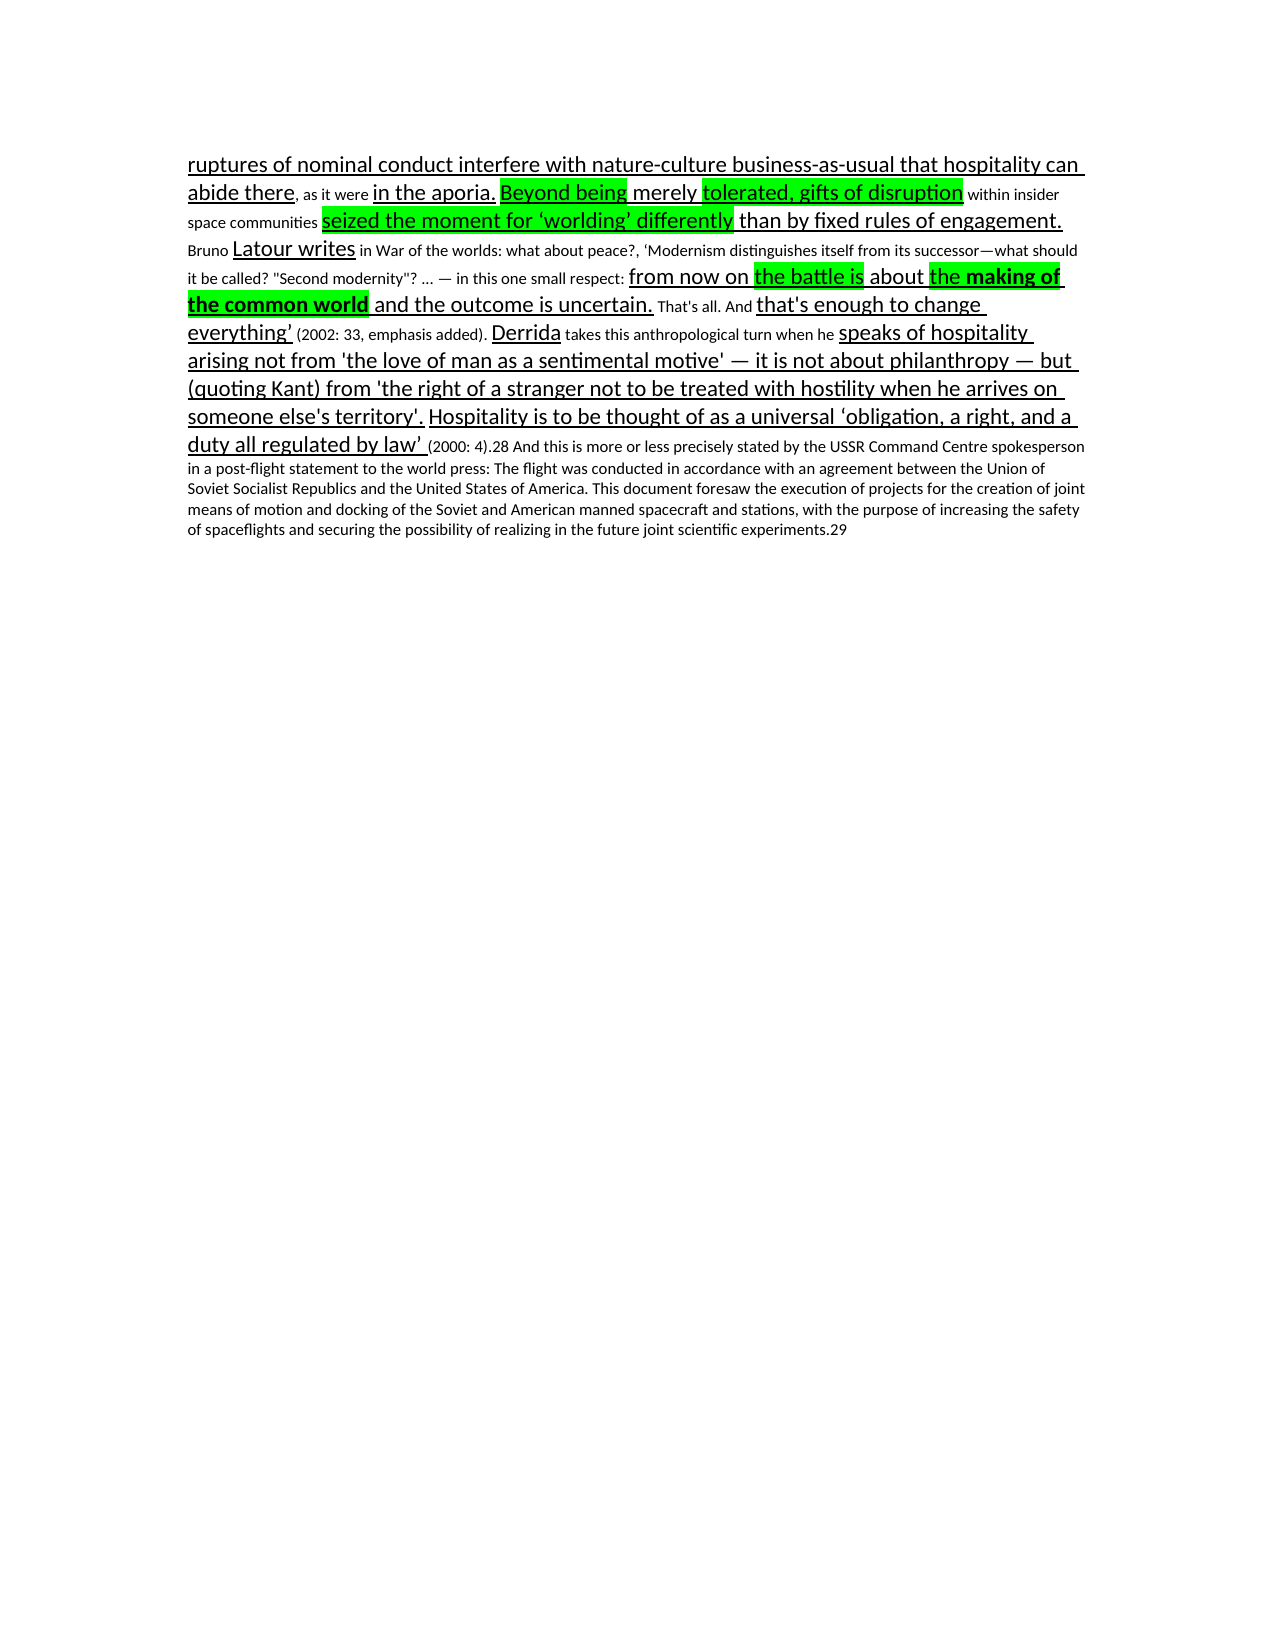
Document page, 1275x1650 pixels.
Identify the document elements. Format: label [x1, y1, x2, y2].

text [187, 150, 1087, 539]
